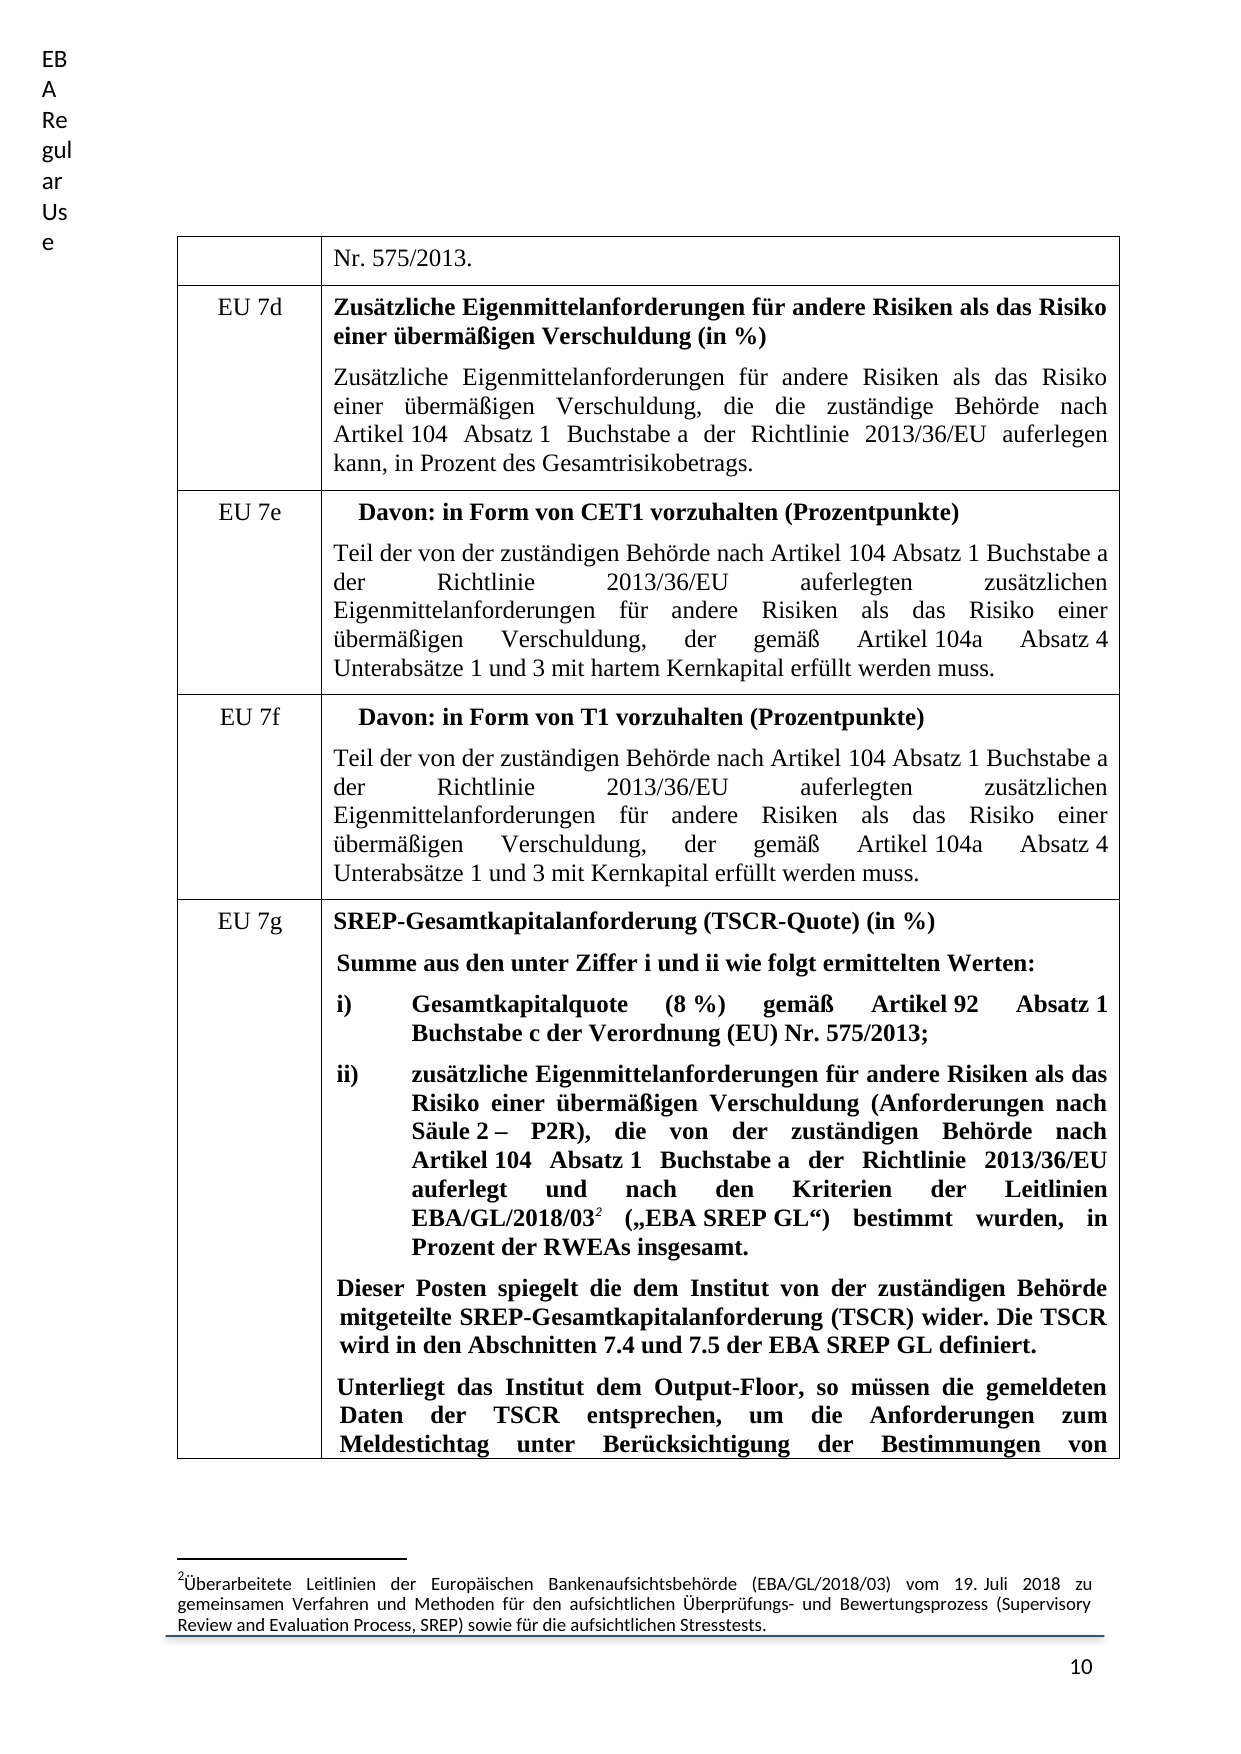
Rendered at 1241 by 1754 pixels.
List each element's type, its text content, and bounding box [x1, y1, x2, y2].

table_cell EU 7e [178, 491, 321, 694]
table_cell Davon: in Form von T1 vorzuhalten (Prozentpunkte) Teil der von der zuständigen Behörde nach Artikel 104 Absatz 1 Buchstabe a der Richtlinie 2013/36/EU auferlegten zusätzlichen Eigenmittelanforderungen für andere Risiken als das Risiko einer übermäßigen Verschuldung, der gemäß Artikel 104a Absatz 4 Unterabsätze 1 und 3 mit Kernkapital erfüllt werden muss. [322, 695, 1119, 899]
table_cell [322, 900, 1119, 1458]
table_cell EU 7g [178, 900, 321, 1458]
table_cell EU 7f [178, 695, 321, 899]
table_cell 7b [178, 237, 321, 285]
table_cell EU 7d [178, 286, 321, 489]
table_cell Zusätzliche Eigenmittelanforderungen für andere Risiken als das Risiko einer übermäßigen Verschuldung (in %) Zusätzliche Eigenmittelanforderungen für andere Risiken als das Risiko einer übermäßigen Verschuldung, die die zuständige Behörde nach Artikel 104 Absatz 1 Buchstabe a der Richtlinie 2013/36/EU auferlegen kann, in Prozent des Gesamtrisikobetrags. [322, 286, 1119, 489]
table_cell Davon: in Form von CET1 vorzuhalten (Prozentpunkte) Teil der von der zuständigen Behörde nach Artikel 104 Absatz 1 Buchstabe a der Richtlinie 2013/36/EU auferlegten zusätzlichen Eigenmittelanforderungen für andere Risiken als das Risiko einer übermäßigen Verschuldung, der gemäß Artikel 104a Absatz 4 Unterabsätze 1 und 3 mit hartem Kernkapital erfüllt werden muss. [322, 491, 1119, 694]
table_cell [322, 237, 1119, 285]
